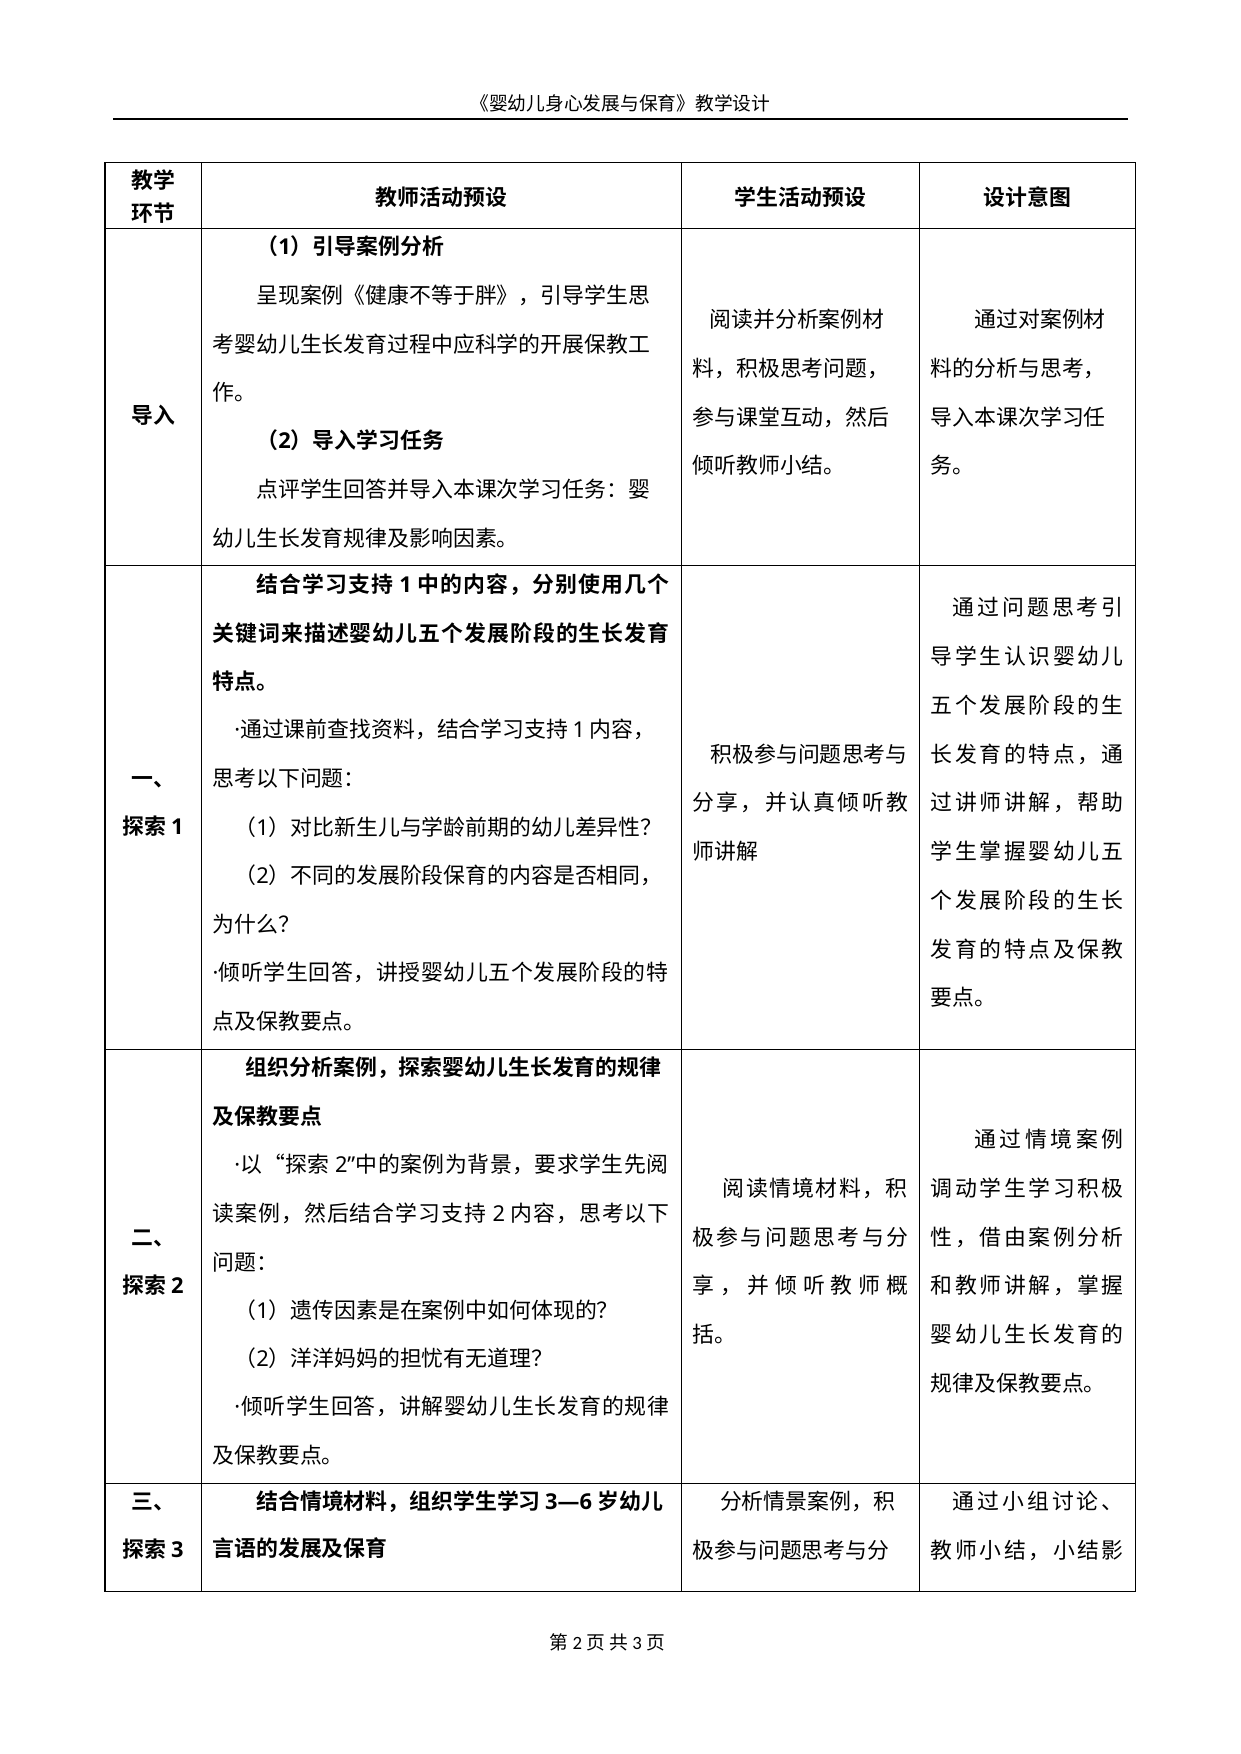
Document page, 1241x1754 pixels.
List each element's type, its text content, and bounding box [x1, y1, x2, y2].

table_cell 三、 探索3 [106, 1484, 201, 1591]
table_cell 通过问题思考引导学生认识婴幼儿五个发展阶段的生长发育的特点，通过讲师讲解，帮助学生掌握婴幼儿五个发展阶段的生长发育的特点及保教要点。 [920, 566, 1135, 1048]
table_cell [920, 1484, 1135, 1591]
table_cell 阅读情境材料，积极参与问题思考与分享，并倾听教师概括。 [682, 1050, 919, 1483]
table_cell 二、 探索2 [106, 1050, 201, 1483]
table_cell 学生活动预设 [682, 163, 919, 228]
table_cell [682, 1484, 919, 1591]
table_cell 通过情境案例调动学生学习积极性，借由案例分析和教师讲解，掌握婴幼儿生长发育的规律及保教要点。 [920, 1050, 1135, 1483]
table_cell 设计意图 [920, 163, 1135, 228]
table_cell 教学 环节 [106, 163, 201, 228]
table_cell （1）引导案例分析 呈现案例《健康不等于胖》，引导学生思考婴幼儿生长发育过程中应科学的开展保教工作。 （2）导入学习任务 点评学生回答并导入本课次学习任务：婴幼儿生长发育规律及影响因素。 [202, 229, 681, 565]
table_cell 一、 探索1 [106, 566, 201, 1048]
table_cell 阅读并分析案例材料，积极思考问题，参与课堂互动，然后倾听教师小结。 [682, 229, 919, 565]
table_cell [202, 1484, 681, 1591]
table_cell 组织分析案例，探索婴幼儿生长发育的规律及保教要点 ·以“探索2”中的案例为背景，要求学生先阅读案例，然后结合学习支持2内容，思考以下问题： （1）遗传因素是在案例中如何体现的？ （2）洋洋妈妈的担忧有无道理？ ·倾听学生回答，讲解婴幼儿生长发育的规律及保教要点。 [202, 1050, 681, 1483]
table_cell 结合学习支持1中的内容，分别使用几个关键词来描述婴幼儿五个发展阶段的生长发育特点。 ·通过课前查找资料，结合学习支持1内容，思考以下问题： （1）对比新生儿与学龄前期的幼儿差异性？ （2）不同的发展阶段保育的内容是否相同，为什么？ ·倾听学生回答，讲授婴幼儿五个发展阶段的特点及保教要点。 [202, 566, 681, 1048]
table_cell 导入 [106, 229, 201, 565]
table_cell 积极参与问题思考与分享，并认真倾听教师讲解 [682, 566, 919, 1048]
table_cell 教师活动预设 [202, 163, 681, 228]
table_cell 通过对案例材料的分析与思考，导入本课次学习任务。 [920, 229, 1135, 565]
